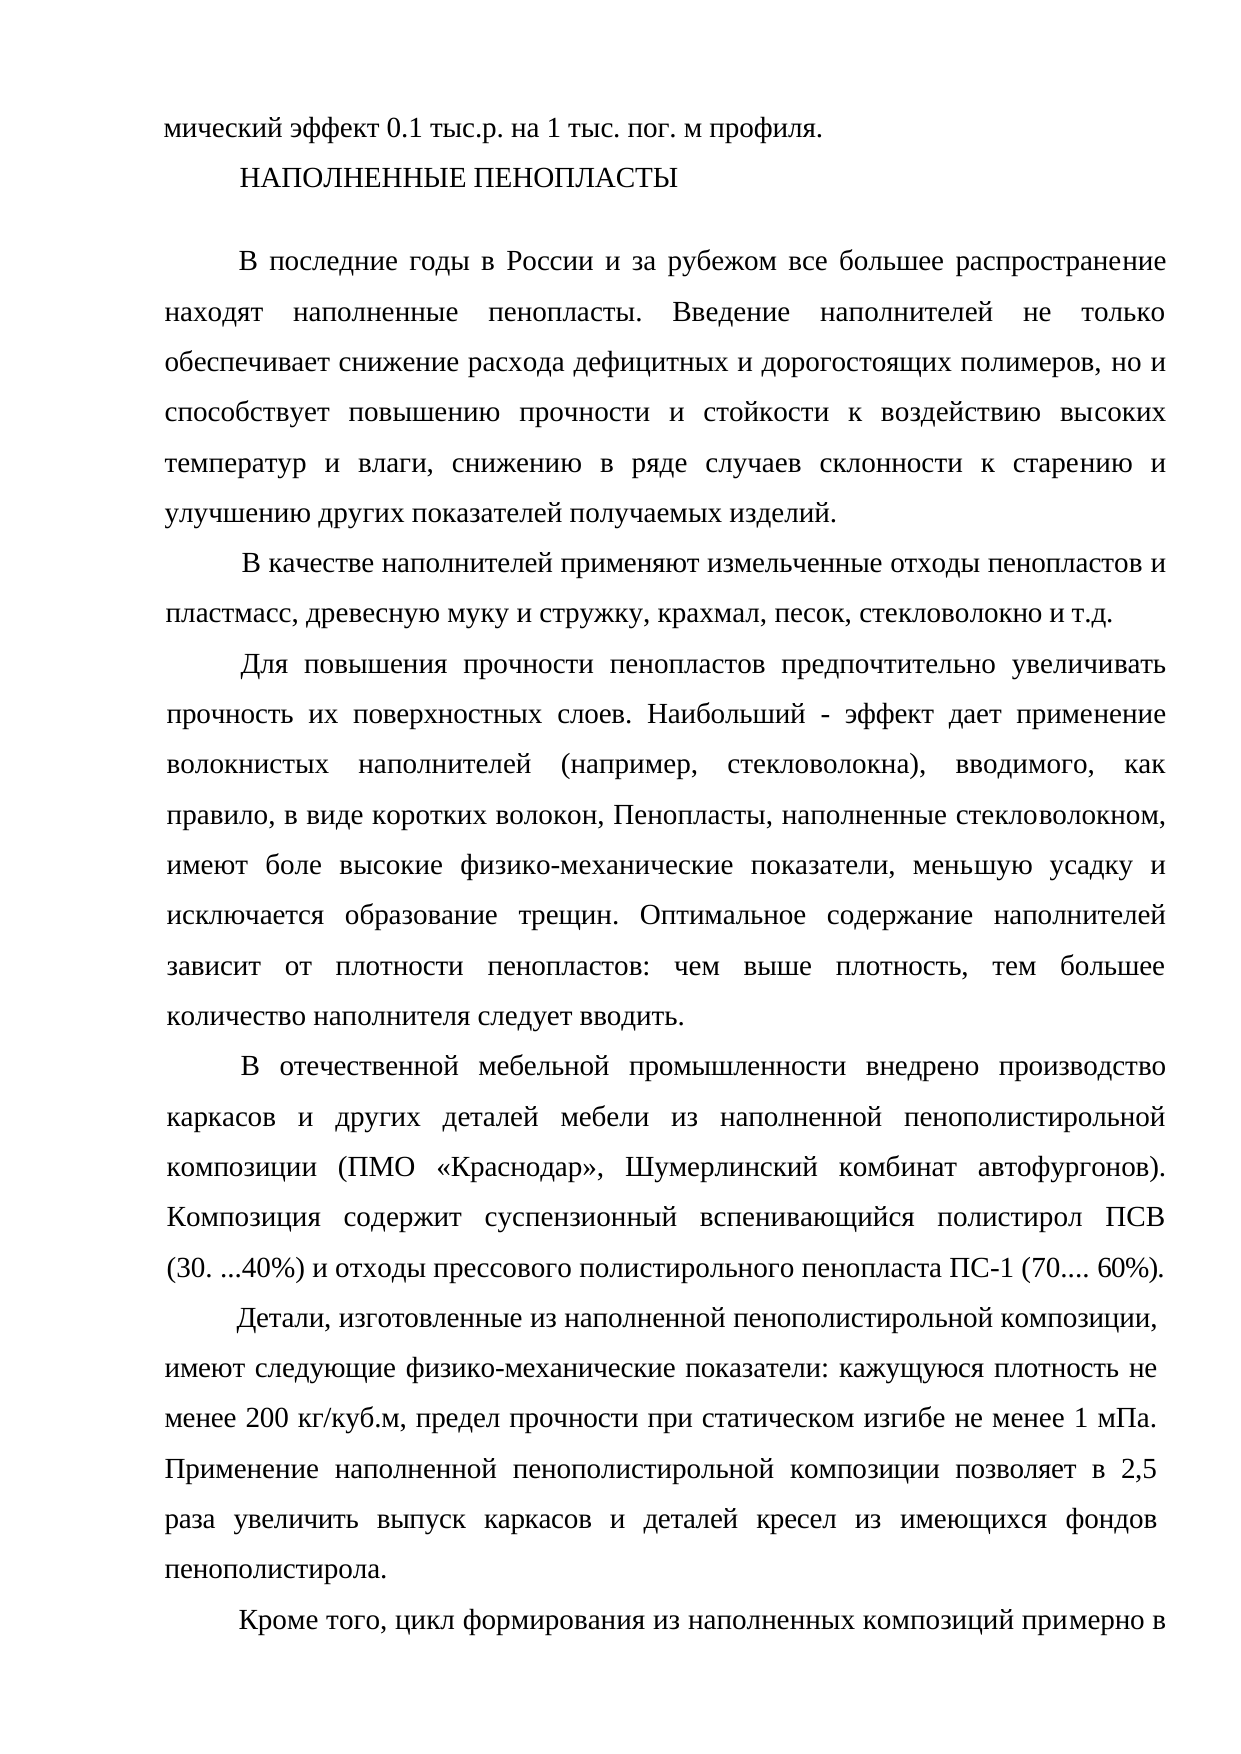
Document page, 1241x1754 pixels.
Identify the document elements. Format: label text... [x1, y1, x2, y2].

text В качестве наполнителей применяют измельченные отходы пенопластов и пластмасс, древесную муку и стружку, крахмал, песок, стекловолокно и т.д. [165, 545, 1166, 629]
text НАПОЛНЕННЫЕ ПЕНОПЛАСТЫ [163, 160, 1166, 194]
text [163, 110, 1166, 143]
text Детали, изготовленные из наполненной пенополистирольной композиции, имеют следующие физико-механические показатели: кажущуюся плотность не менее 200 кг/куб.м, предел прочности при статическом изгибе не менее 1 мПа. Применение наполненной пенополистирольной композиции позволяет в 2,5 раза увеличить выпуск каркасов и деталей кресел из имеющихся фондов пенополистирола. [164, 1300, 1157, 1585]
text В отечественной мебельной промышленности внедрено производство каркасов и других деталей мебели из наполненной пенополистирольной композиции (ПМО «Краснодар», Шумерлинский комбинат автофургонов). Композиция содержит суспензионный вспенивающийся полистирол ПСВ (30. ...40%) и отходы прессового полистирольного пенопласта ПС-1 (70.... 60%). [166, 1048, 1166, 1283]
text В последние годы в России и за рубежом все большее распространение находят наполненные пенопласты. Введение наполнителей не только обеспечивает снижение расхода дефицитных и дорогостоящих полимеров, но и способствует повышению прочности и стойкости к воздействию высоких температур и влаги, снижению в ряде случаев склонности к старению и улучшению других показателей получаемых изделий. [164, 243, 1166, 528]
text Для повышения прочности пенопластов предпочтительно увеличивать прочность их поверхностных слоев. Наибольший - эффект дает применение волокнистых наполнителей (например, стекловолокна), вводимого, как правило, в виде коротких волокон, Пенопласты, наполненные стекловолокном, имеют боле высокие физико-механические показатели, меньшую усадку и исключается образование трещин. Оптимальное содержание наполнителей зависит от плотности пенопластов: чем выше плотность, тем большее количество наполнителя следует вводить. [166, 646, 1166, 1032]
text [164, 1602, 1166, 1635]
